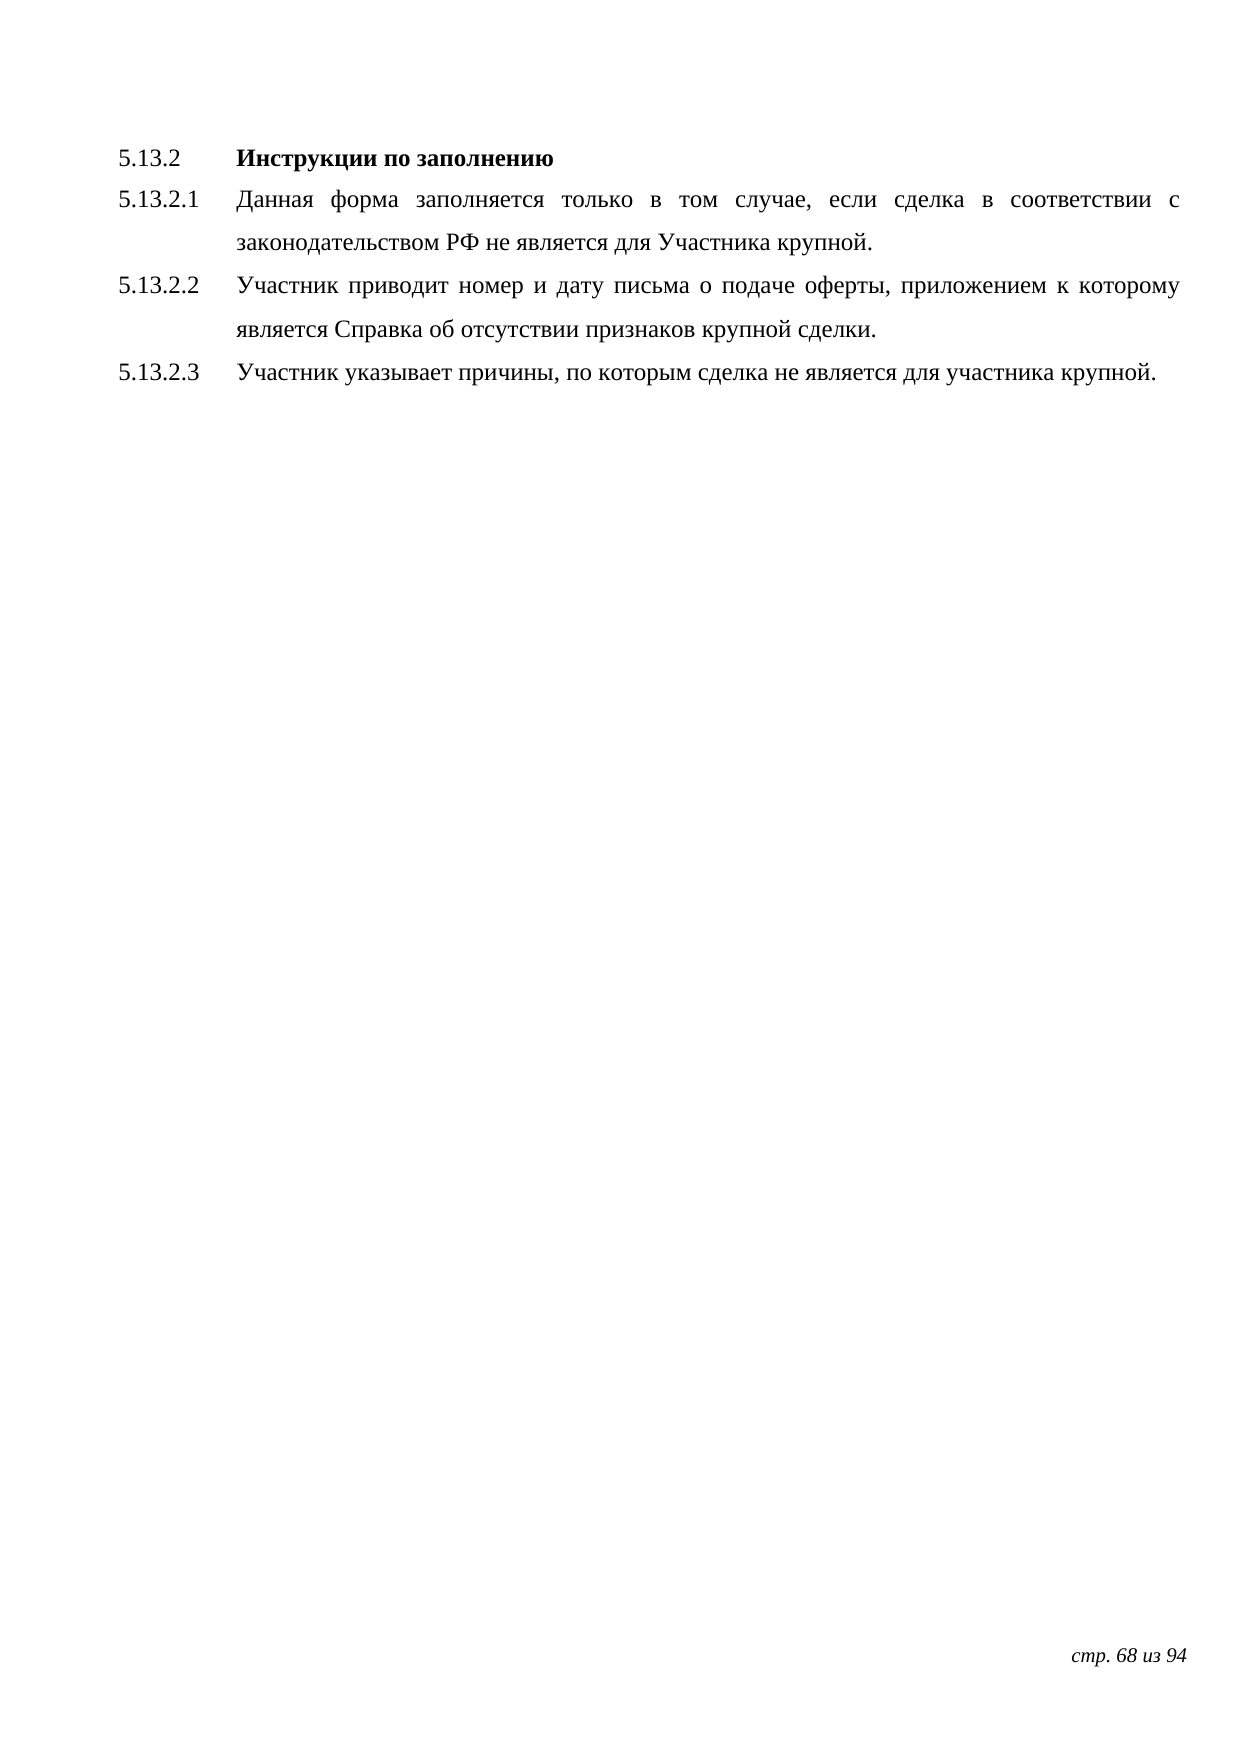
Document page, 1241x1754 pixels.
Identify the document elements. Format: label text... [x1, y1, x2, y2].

list Инструкции по заполнению [118, 143, 1181, 172]
list Участник указывает причины, по которым сделка не является для участника крупной. [118, 357, 1181, 386]
list Участник приводит номер и дату письма о подаче оферты, приложением к которому является Справка об отсутствии признаков крупной сделки. [118, 271, 1181, 342]
list Данная форма заполняется только в том случае, если сделка в соответствии с законодательством РФ не является для Участника крупной. [118, 184, 1181, 256]
